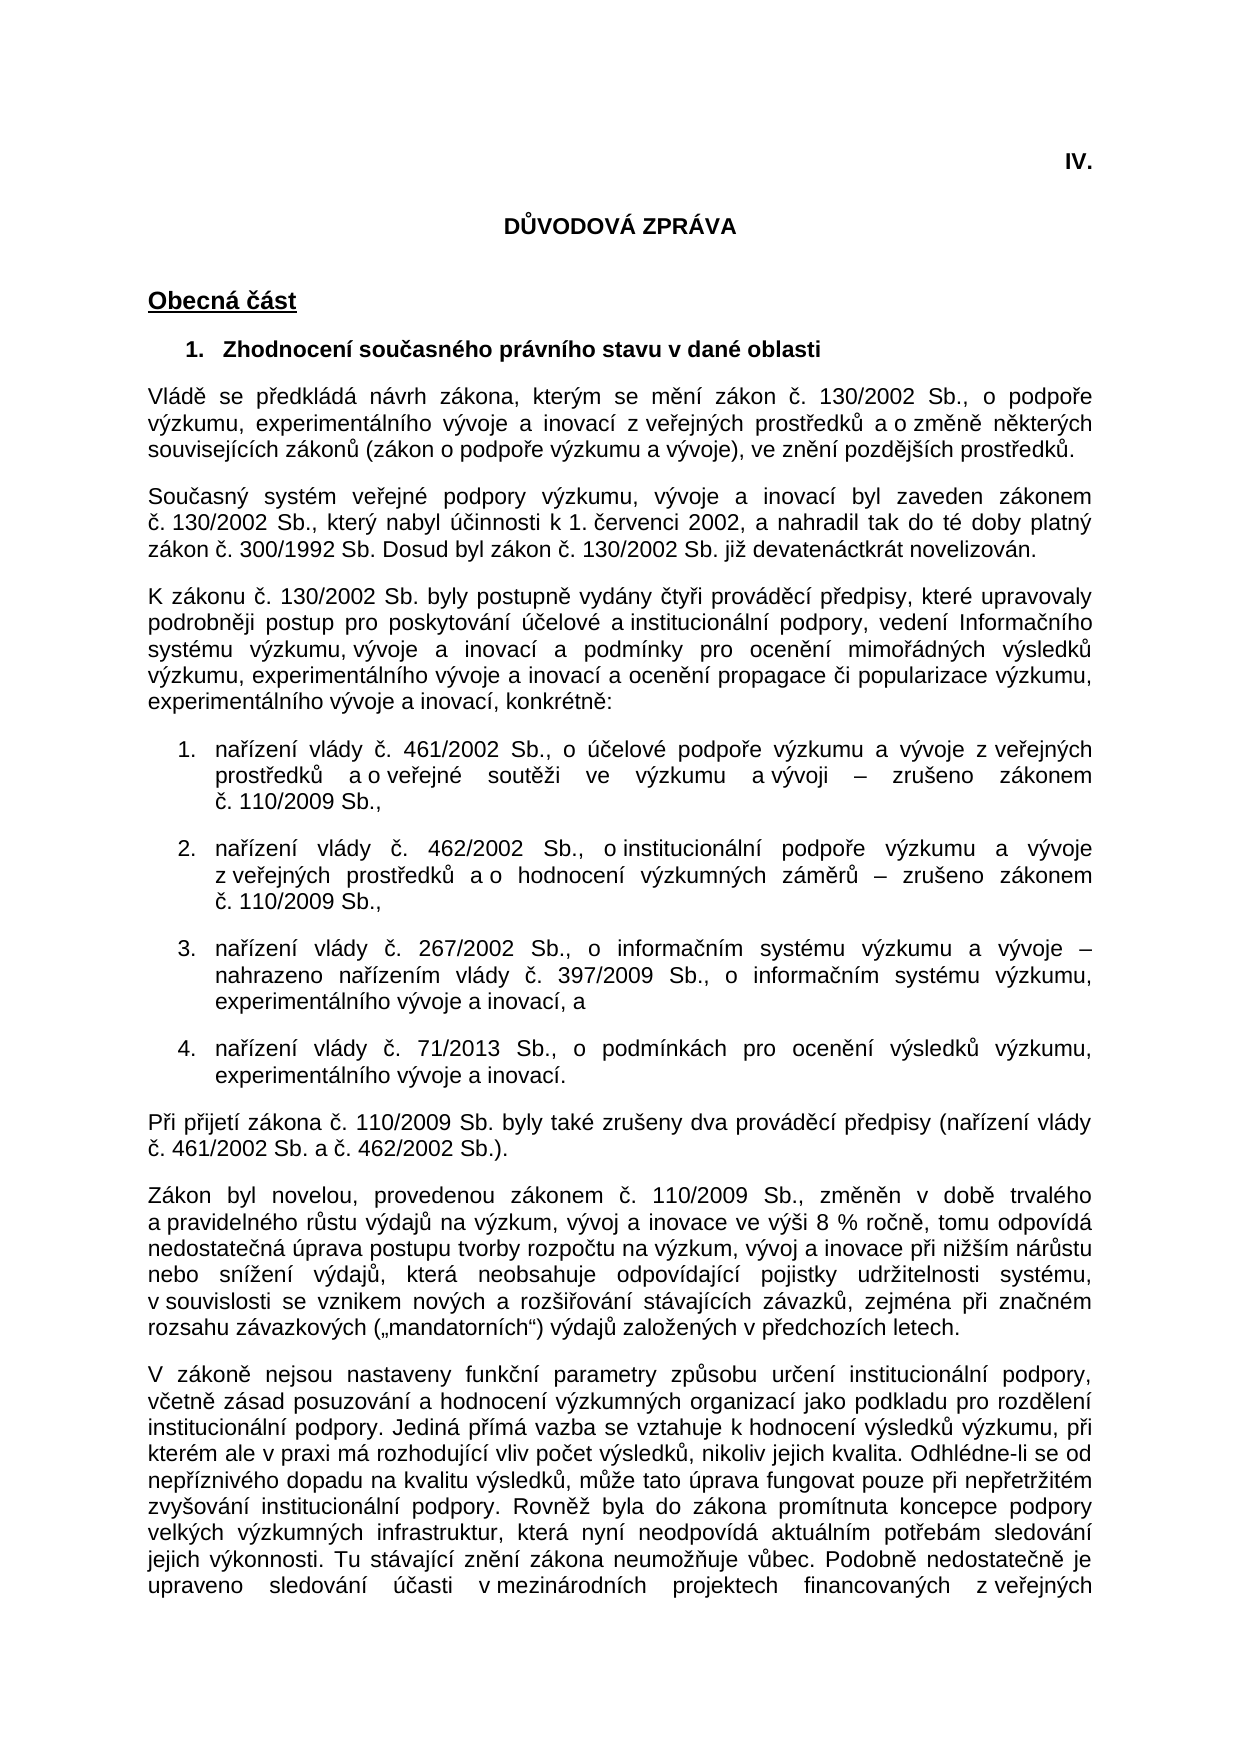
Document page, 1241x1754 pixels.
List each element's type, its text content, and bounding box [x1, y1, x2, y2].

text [148, 1361, 1093, 1598]
text Při přijetí zákona č. 110/2009 Sb. byly také zrušeny dva prováděcí předpisy (nařízení vlády č. 461/2002 Sb. a č. 462/2002 Sb.). [148, 1109, 1093, 1161]
text K zákonu č. 130/2002 Sb. byly postupně vydány čtyři prováděcí předpisy, které upravovaly podrobněji postup pro poskytování účelové a institucionální podpory, vedení Informačního systému výzkumu, vývoje a inovací a podmínky pro ocenění mimořádných výsledků výzkumu, experimentálního vývoje a inovací a ocenění propagace či popularizace výzkumu, experimentálního vývoje a inovací, konkrétně: [148, 583, 1093, 715]
text Současný systém veřejné podpory výzkumu, vývoje a inovací byl zaveden zákonem č. 130/2002 Sb., který nabyl účinnosti k 1. červenci 2002, a nahradil tak do té doby platný zákon č. 300/1992 Sb. Dosud byl zákon č. 130/2002 Sb. již devatenáctkrát novelizován. [148, 483, 1093, 562]
text Obecná část [148, 286, 1093, 315]
list nařízení vlády č. 461/2002 Sb., o účelové podpoře výzkumu a vývoje z veřejných prostředků a o veřejné soutěži ve výzkumu a vývoji – zrušeno zákonem č. 110/2009 Sb., [177, 736, 1093, 814]
text Zákon byl novelou, provedenou zákonem č. 110/2009 Sb., změněn v době trvalého a pravidelného růstu výdajů na výzkum, vývoj a inovace ve výši 8 % ročně, tomu odpovídá nedostatečná úprava postupu tvorby rozpočtu na výzkum, vývoj a inovace při nižším nárůstu nebo snížení výdajů, která neobsahuje odpovídající pojistky udržitelnosti systému, v souvislosti se vznikem nových a rozšiřování stávajících závazků, zejména při značném rozsahu závazkových („mandatorních“) výdajů založených v předchozích letech. [148, 1182, 1093, 1340]
text DŮVODOVÁ ZPRÁVA [148, 213, 1093, 239]
list nařízení vlády č. 462/2002 Sb., o institucionální podpoře výzkumu a vývoje z veřejných prostředků a o hodnocení výzkumných záměrů – zrušeno zákonem č. 110/2009 Sb., [177, 835, 1093, 914]
list nařízení vlády č. 267/2002 Sb., o informačním systému výzkumu a vývoje – nahrazeno nařízením vlády č. 397/2009 Sb., o informačním systému výzkumu, experimentálního vývoje a inovací, a [177, 935, 1093, 1014]
list nařízení vlády č. 71/2013 Sb., o podmínkách pro ocenění výsledků výzkumu, experimentálního vývoje a inovací. [177, 1035, 1093, 1088]
text Vládě se předkládá návrh zákona, kterým se mění zákon č. 130/2002 Sb., o podpoře výzkumu, experimentálního vývoje a inovací z veřejných prostředků a o změně některých souvisejících zákonů (zákon o podpoře výzkumu a vývoje), ve znění pozdějších prostředků. [148, 383, 1093, 462]
list Zhodnocení současného právního stavu v dané oblasti [185, 336, 1093, 362]
text IV. [148, 148, 1093, 174]
